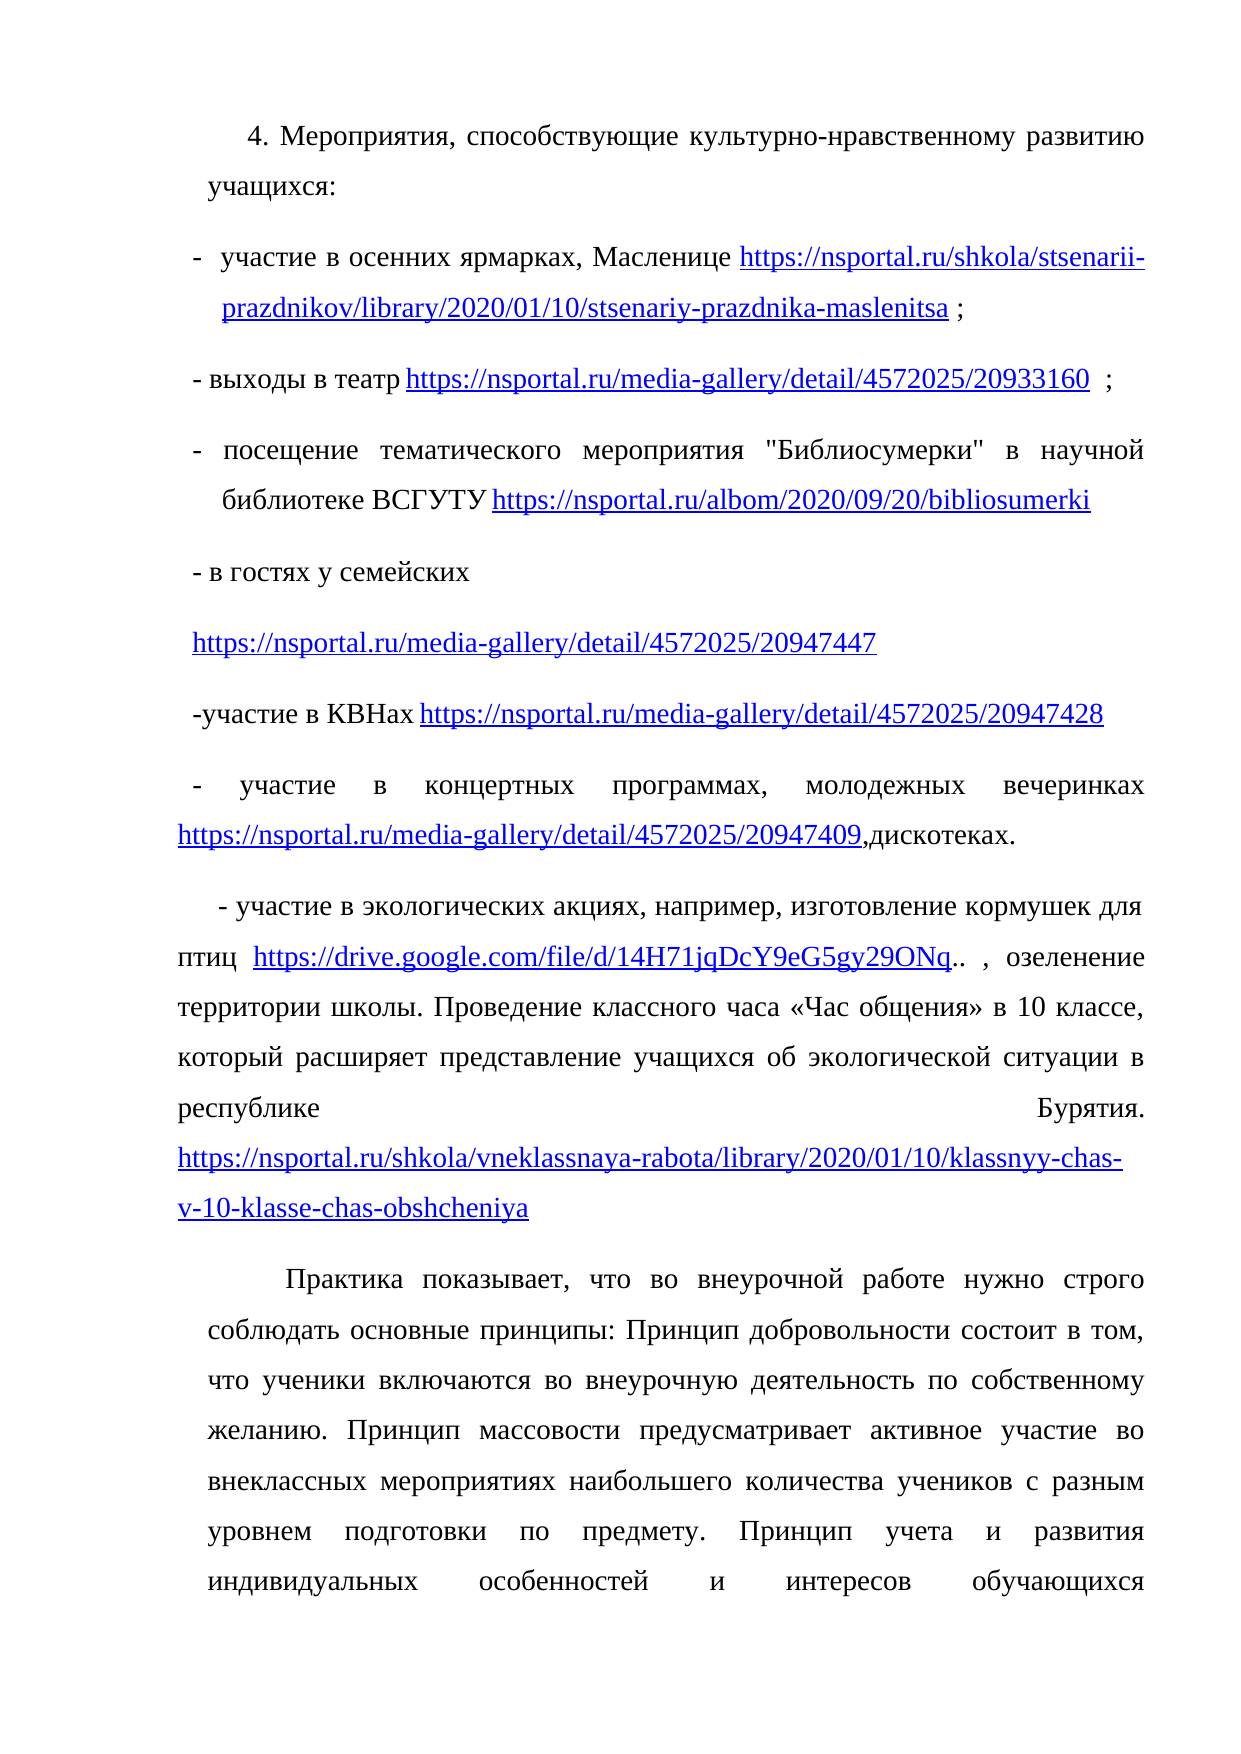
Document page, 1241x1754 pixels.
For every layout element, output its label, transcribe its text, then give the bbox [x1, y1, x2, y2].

text - участие в экологических акциях, например, изготовление кормушек для птиц https://drive.google.com/file/d/14H71jqDcY9eG5gy29ONq.. , озеленение территории школы. Проведение классного часа «Час общения» в 10 классе, который расширяет представление учащихся об экологической ситуации в республике Бурятия. https://nsportal.ru/shkola/vneklassnaya-rabota/library/2020/01/10/klassnyy-chas-v-10-klasse-chas-obshcheniya [103, 888, 1145, 1224]
text - в гостях у семейских [192, 554, 1145, 587]
text - участие в осенних ярмарках, Масленице https://nsportal.ru/shkola/stsenarii-prazdnikov/library/2020/01/10/stsenariy-prazdnika-maslenitsa ; [192, 239, 1145, 323]
text 4. Мероприятия, способствующие культурно-нравственному развитию учащихся: [207, 118, 1145, 202]
text - участие в концертных программах, молодежных вечеринках https://nsportal.ru/media-gallery/detail/4572025/20947409,дискотеках. [177, 767, 1145, 851]
text - выходы в театр https://nsportal.ru/media-gallery/detail/4572025/20933160 ; [192, 361, 1145, 394]
text -участие в КВНах https://nsportal.ru/media-gallery/detail/4572025/20947428 [192, 696, 1145, 729]
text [207, 1262, 1145, 1597]
text https://nsportal.ru/media-gallery/detail/4572025/20947447 [192, 625, 1145, 658]
text - посещение тематического мероприятия "Библиосумерки" в научной библиотеке ВСГУТУ https://nsportal.ru/albom/2020/09/20/bibliosumerki [192, 432, 1145, 516]
